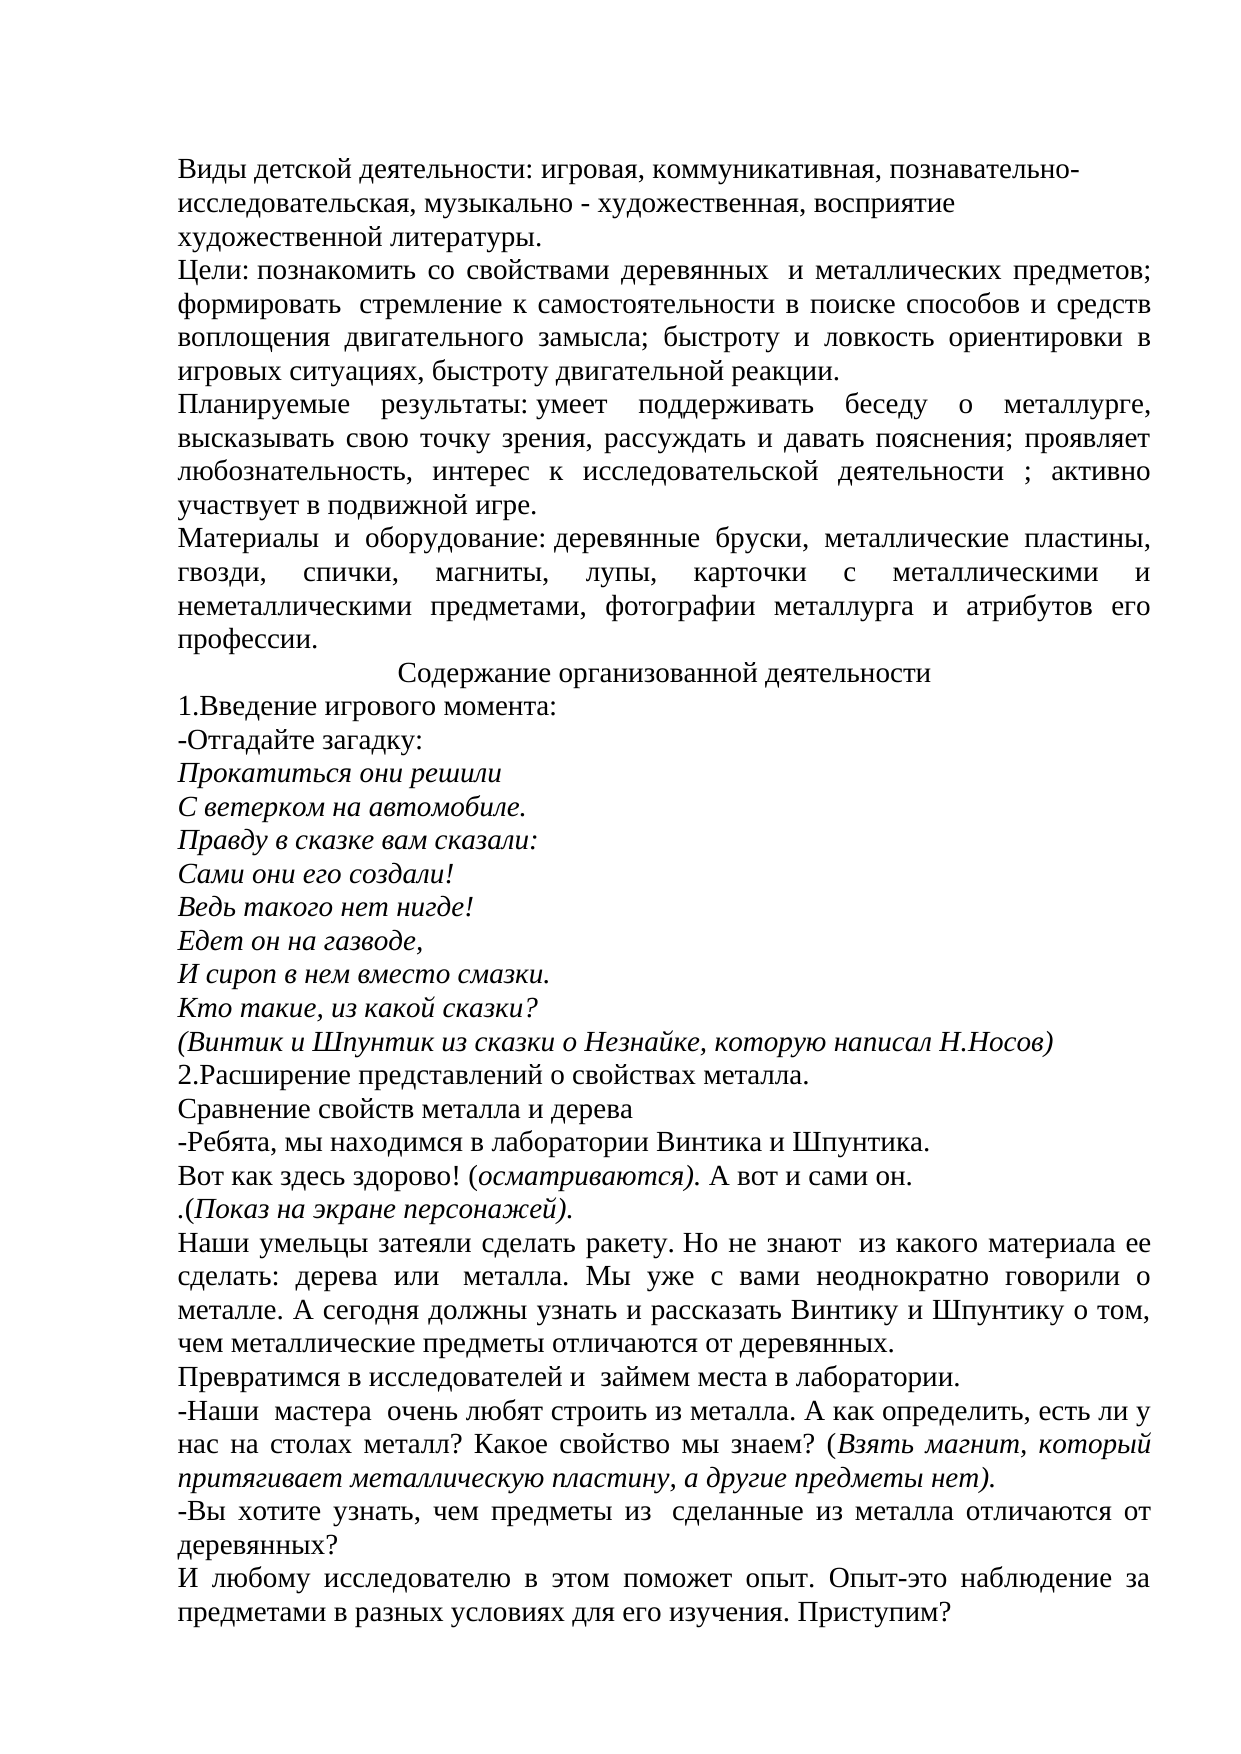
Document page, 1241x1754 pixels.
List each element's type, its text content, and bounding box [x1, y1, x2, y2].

text Cравнение свойств металла и дерева [177, 1091, 1152, 1124]
text .(Показ на экране персонажей). [177, 1191, 1152, 1225]
text Кто такие, из какой сказки? [177, 990, 1152, 1024]
text Едет он на газводе, [177, 923, 1152, 957]
text Прокатиться они решили [177, 755, 1152, 789]
text 1.Введение игрового момента: [177, 688, 1152, 722]
text Правду в сказке вам сказали: [177, 822, 1152, 856]
text -Наши мастера очень любят строить из металла. А как определить, есть ли у нас на столах металл? Какое свойство мы знаем? (Взять магнит, который притягивает металлическую пластину, а другие предметы нет). [177, 1393, 1152, 1493]
text Цели: познакомить со свойствами деревянных и металлических предметов; формировать стремление к самостоятельности в поиске способов и средств воплощения двигательного замысла; быстроту и ловкость ориентировки в игровых ситуациях, быстроту двигательной реакции. [177, 252, 1152, 386]
text Вот как здесь здорово! (осматриваются). А вот и сами он. [177, 1158, 1152, 1191]
text Виды детской деятельности: игровая, коммуникативная, познавательно-исследовательская, музыкально - художественная, восприятие художественной литературы. [177, 152, 1152, 252]
text -Ребята, мы находимся в лаборатории Винтика и Шпунтика. [177, 1124, 1152, 1158]
text -Отгадайте загадку: [177, 722, 1152, 755]
text С ветерком на автомобиле. [177, 789, 1152, 822]
text Материалы и оборудование: деревянные бруски, металлические пластины, гвозди, спички, магниты, лупы, карточки с металлическими и неметаллическими предметами, фотографии металлурга и атрибутов его профессии. [177, 521, 1152, 655]
text 2.Расширение представлений о свойствах металла. [177, 1057, 1152, 1091]
text Превратимся в исследователей и займем места в лаборатории. [177, 1359, 1152, 1393]
text (Винтик и Шпунтик из сказки о Незнайке, которую написал Н.Носов) [177, 1024, 1152, 1057]
text Cодержание организованной деятельности [177, 655, 1152, 688]
text И любому исследователю в этом поможет опыт. Опыт-это наблюдение за предметами в разных условиях для его изучения. Приступим? [177, 1560, 1152, 1627]
text Ведь такого нет нигде! [177, 889, 1152, 923]
text Планируемые результаты: умеет поддерживать беседу о металлурге, высказывать свою точку зрения, рассуждать и давать пояснения; проявляет любознательность, интерес к исследовательской деятельности ; активно участвует в подвижной игре. [177, 386, 1152, 521]
text Наши умельцы затеяли сделать ракету. Но не знают из какого материала ее сделать: дерева или металла. Мы уже с вами неоднократно говорили о металле. А сегодня должны узнать и рассказать Винтику и Шпунтику о том, чем металлические предметы отличаются от деревянных. [177, 1225, 1152, 1359]
text -Вы хотите узнать, чем предметы из сделанные из металла отличаются от деревянных? [177, 1493, 1152, 1560]
text И сироп в нем вместо смазки. [177, 957, 1152, 990]
text Сами они его создали! [177, 856, 1152, 889]
